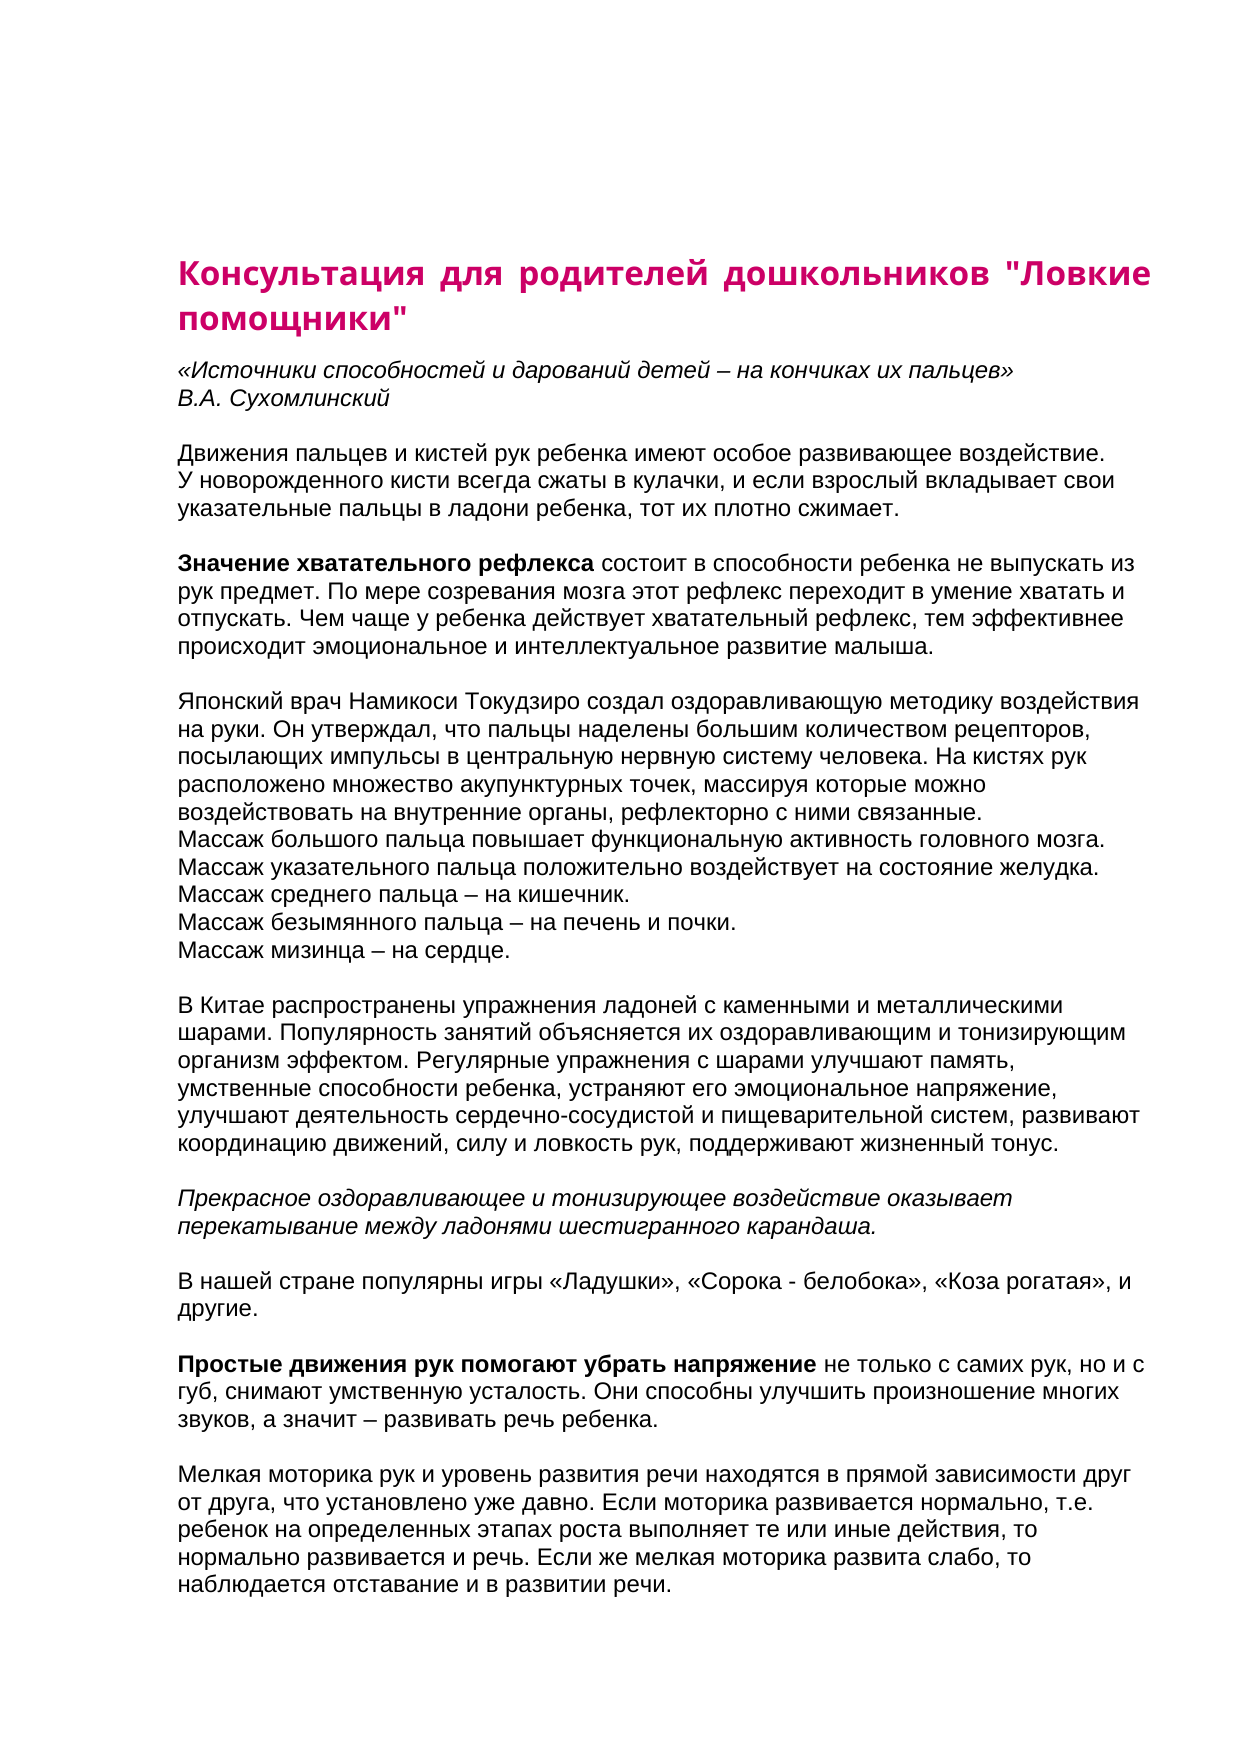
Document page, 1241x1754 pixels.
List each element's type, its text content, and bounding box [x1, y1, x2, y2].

text Консультация для родителей дошкольников "Ловкие помощники" [177, 249, 1152, 340]
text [177, 356, 1152, 1626]
